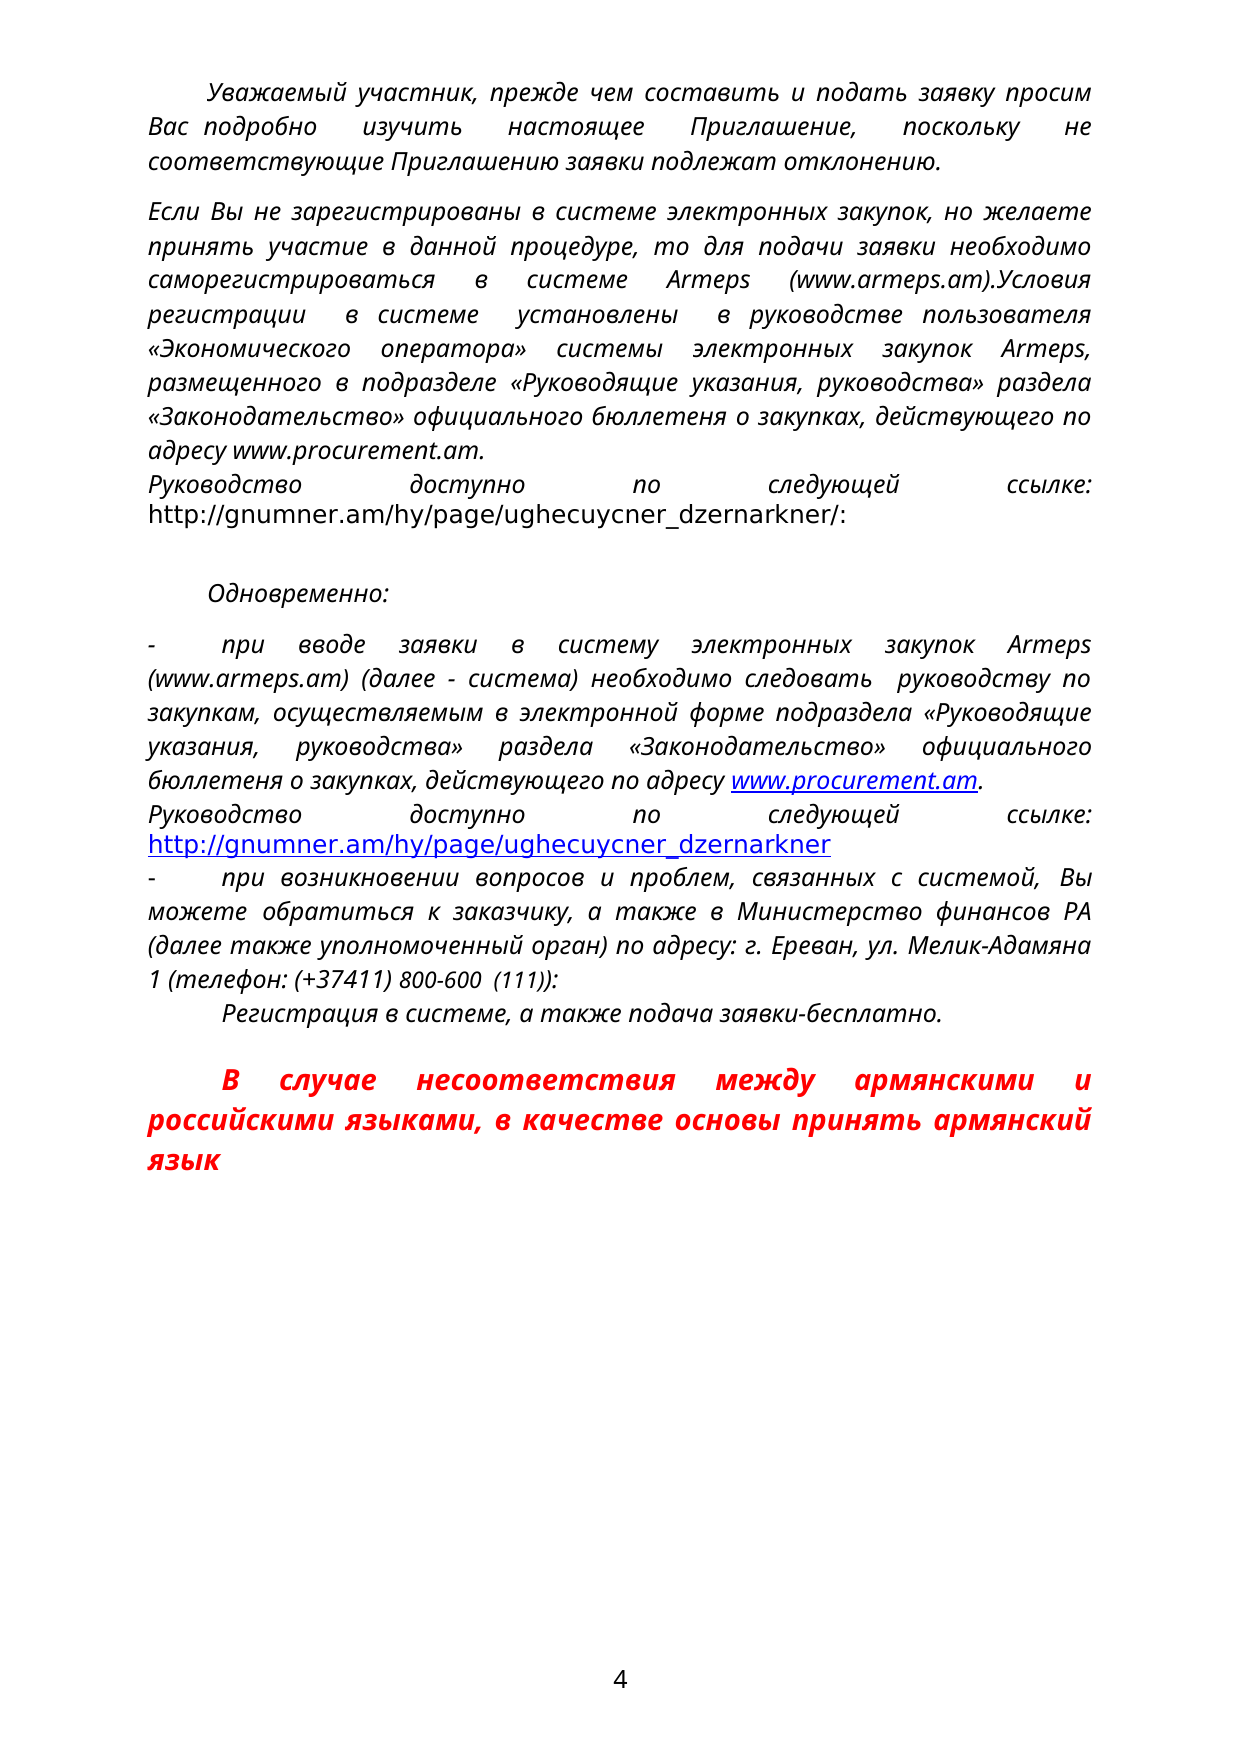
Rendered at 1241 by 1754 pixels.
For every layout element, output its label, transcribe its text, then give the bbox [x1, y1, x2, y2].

text Руководство доступно по следующей ссылке: http://gnumner.am/hy/page/ughecuycner_dzernarkner/: [148, 467, 1092, 530]
text В случае несоответствия между армянскими и российскими языками, в качестве основы принять армянский язык [148, 1059, 1092, 1178]
text Регистрация в системе, а также подача заявки-бесплатно. [148, 996, 1092, 1030]
text - при вводе заявки в систему электронных закупок Armeps (www.armeps.am) (далее - система) необходимо следовать руководству по закупкам, осуществляемым в электронной форме подраздела «Руководящие указания, руководства» раздела «Законодательство» официального бюллетеня о закупках, действующего по адресу www.procurement.am. [148, 626, 1092, 797]
text Если Вы не зарегистрированы в системе электронных закупок, но желаете принять участие в данной процедуре, то для подачи заявки необходимо саморегистрироваться в системе Armeps (www.armeps.am).Условия регистрации в системе установлены в руководстве пользователя «Экономического оператора» системы электронных закупок Armeps, размещенного в подразделе «Руководящие указания, руководства» раздела «Законодательство» официального бюллетеня о закупках, действующего по адресу www.procurement.am. [148, 194, 1092, 467]
text - при возникновении вопросов и проблем, связанных с системой, Вы можете обратиться к заказчику, а также в Министерство финансов РА (далее также уполномоченный орган) по адресу: г. Ереван, ул. Мелик-Адамяна 1 (телефон: (+37411) 800-600 (111)): [148, 860, 1092, 996]
text Одновременно: [148, 576, 1092, 610]
text Уважаемый участник, прежде чем составить и подать заявку просим Вас подробно изучить настоящее Приглашение, поскольку не соответствующие Приглашению заявки подлежат отклонению. [148, 75, 1092, 177]
text Руководство доступно по следующей ссылке: http://gnumner.am/hy/page/ughecuycner_dzernarkner [148, 797, 1092, 860]
